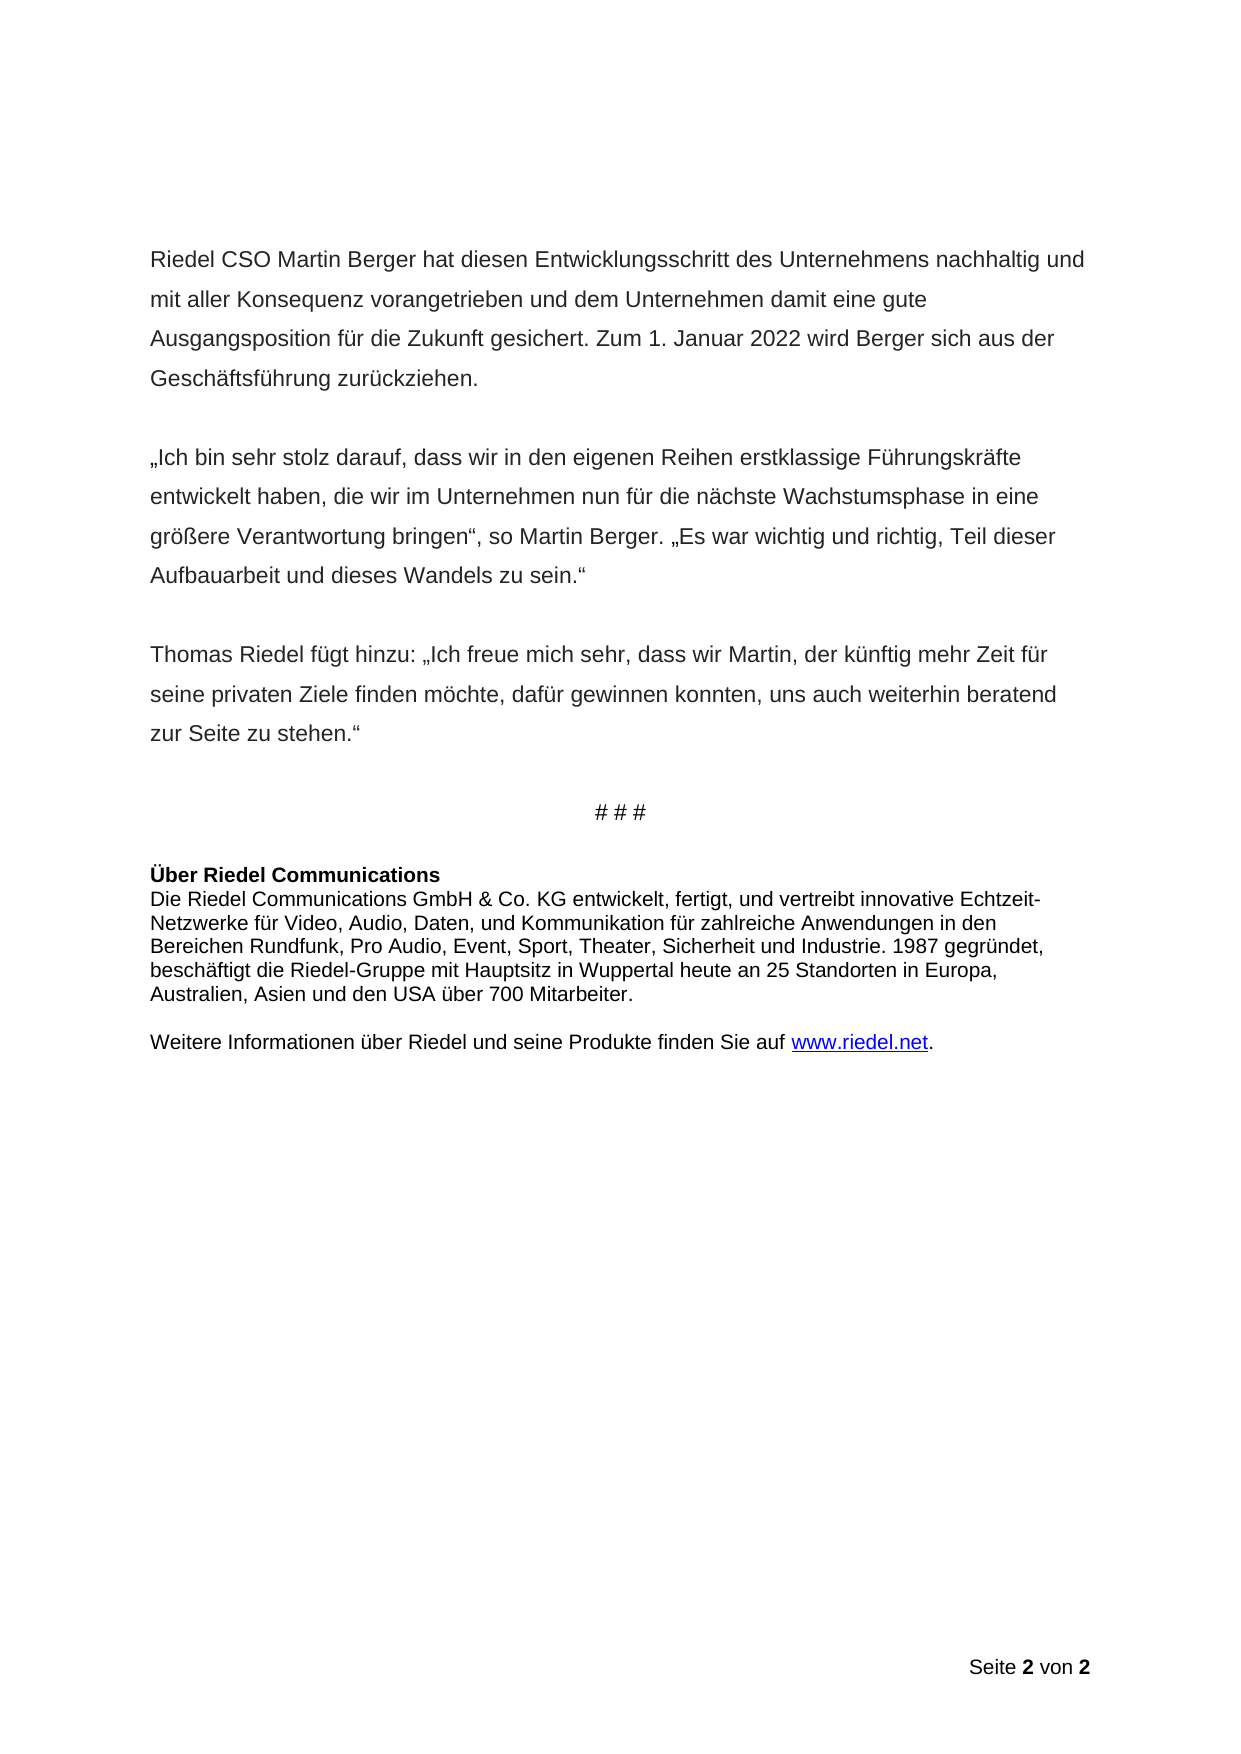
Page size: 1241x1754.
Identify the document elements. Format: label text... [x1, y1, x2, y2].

text Weitere Informationen über Riedel und seine Produkte finden Sie auf www.riedel.net. [150, 1006, 1090, 1054]
text # # # [150, 799, 1090, 825]
text Die Riedel Communications GmbH & Co. KG entwickelt, fertigt, und vertreibt innovative Echtzeit-Netzwerke für Video, Audio, Daten, und Kommunikation für zahlreiche Anwendungen in den Bereichen Rundfunk, Pro Audio, Event, Sport, Theater, Sicherheit und Industrie. 1987 gegründet, beschäftigt die Riedel-Gruppe mit Hauptsitz in Wuppertal heute an 25 Standorten in Europa, Australien, Asien und den USA über 700 Mitarbeiter. [150, 886, 1090, 1006]
text Über Riedel Communications [150, 862, 1090, 886]
text Thomas Riedel fügt hinzu: „Ich freue mich sehr, dass wir Martin, der künftig mehr Zeit für seine privaten Ziele finden möchte, dafür gewinnen konnten, uns auch weiterhin beratend zur Seite zu stehen.“ [150, 641, 1090, 746]
text „Ich bin sehr stolz darauf, dass wir in den eigenen Reihen erstklassige Führungskräfte entwickelt haben, die wir im Unternehmen nun für die nächste Wachstumsphase in eine größere Verantwortung bringen“, so Martin Berger. „Es war wichtig und richtig, Teil dieser Aufbauarbeit und dieses Wandels zu sein.“ [150, 444, 1090, 588]
text Riedel CSO Martin Berger hat diesen Entwicklungsschritt des Unternehmens nachhaltig und mit aller Konsequenz vorangetrieben und dem Unternehmen damit eine gute Ausgangsposition für die Zukunft gesichert. Zum 1. Januar 2022 wird Berger sich aus der Geschäftsführung zurückziehen. [150, 246, 1090, 391]
